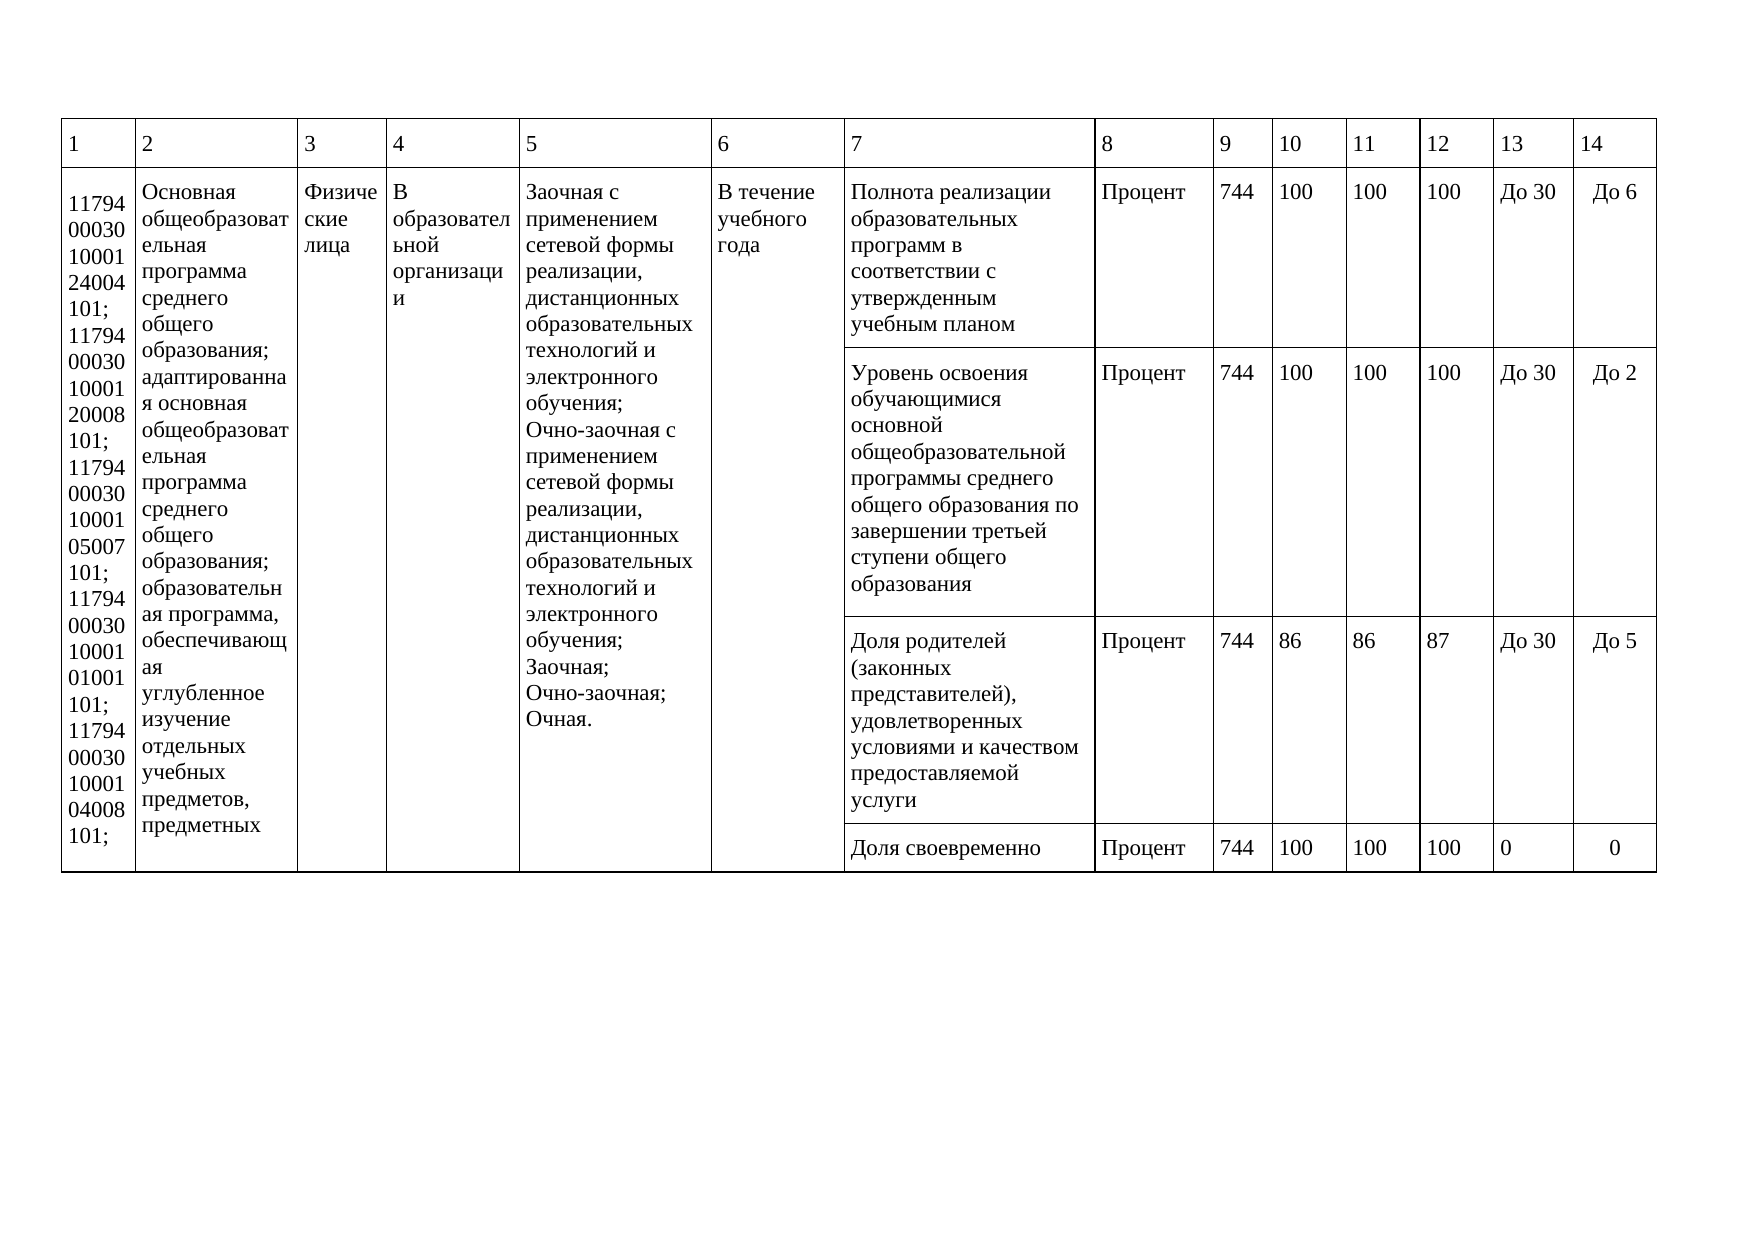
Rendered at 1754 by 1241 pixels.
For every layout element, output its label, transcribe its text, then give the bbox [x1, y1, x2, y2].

table_cell 87 [1421, 617, 1493, 823]
table_cell 744 [1214, 348, 1272, 616]
table_cell 5 [520, 119, 711, 167]
table_cell 11 [1347, 119, 1419, 167]
table_cell До 30 [1494, 617, 1573, 823]
table_cell До 30 [1494, 168, 1573, 347]
table_cell 8 [1096, 119, 1213, 167]
table_cell 100 [1273, 824, 1346, 871]
table_cell Основная общеобразовательная программа среднего общего образования; адаптированная основная общеобразовательная программа среднего общего образования; образовательная программа, обеспечивающая углубленное изучение отдельных учебных предметов, предметных областей (профильное обучение) [136, 168, 297, 871]
table_cell 100 [1347, 168, 1419, 347]
table_cell Полнота реализации образовательных программ в соответствии с утвержденным учебным планом [845, 168, 1094, 347]
table_cell До 2 [1574, 348, 1656, 616]
table_cell 744 [1214, 168, 1272, 347]
table_cell 13 [1494, 119, 1573, 167]
table_cell 100 [1421, 348, 1493, 616]
table_cell 86 [1347, 617, 1419, 823]
table_cell 11794000301000124004101; 11794000301000120008101; 11794000301000105007101; 11794000301000101001101; 11794000301000104008101; 11794000201000105008101; 11794000201000101002101. [62, 168, 135, 871]
table_cell Доля родителей (законных представителей), удовлетворенных условиями и качеством предоставляемой услуги [845, 617, 1094, 823]
table_cell 100 [1347, 824, 1419, 871]
table_cell 3 [298, 119, 386, 167]
table_cell 100 [1273, 168, 1346, 347]
table_cell 6 [712, 119, 844, 167]
table_cell До 30 [1494, 348, 1573, 616]
table_cell Процент [1096, 168, 1213, 347]
table_cell Физические лица [298, 168, 386, 871]
table_cell 12 [1421, 119, 1493, 167]
table_cell 744 [1214, 824, 1272, 871]
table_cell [845, 824, 1094, 871]
table_cell Процент [1096, 348, 1213, 616]
table_cell Процент [1096, 617, 1213, 823]
table_cell В образовательной организации [387, 168, 519, 871]
table_cell 4 [387, 119, 519, 167]
table_cell В течение учебного года [712, 168, 844, 871]
table_cell 100 [1273, 348, 1346, 616]
table_cell До 5 [1574, 617, 1656, 823]
table_cell 100 [1421, 824, 1493, 871]
table_cell 2 [136, 119, 297, 167]
table_cell 10 [1273, 119, 1346, 167]
table_cell 0 [1574, 824, 1656, 871]
table_cell 100 [1347, 348, 1419, 616]
table_cell 14 [1574, 119, 1656, 167]
table_cell 1 [62, 119, 135, 167]
table_cell 744 [1214, 617, 1272, 823]
table_cell 100 [1421, 168, 1493, 347]
table_cell Заочная с применением сетевой формы реализации, дистанционных образовательных технологий и электронного обучения; Очно-заочная с применением сетевой формы реализации, дистанционных образовательных технологий и электронного обучения; Заочная; Очно-заочная; Очная. [520, 168, 711, 871]
table_cell 9 [1214, 119, 1272, 167]
table_cell Уровень освоения обучающимися основной общеобразовательной программы среднего общего образования по завершении третьей ступени общего образования [845, 348, 1094, 616]
table_cell 86 [1273, 617, 1346, 823]
table_cell 7 [845, 119, 1094, 167]
table_cell Процент [1096, 824, 1213, 871]
table_cell До 6 [1574, 168, 1656, 347]
table_cell 0 [1494, 824, 1573, 871]
